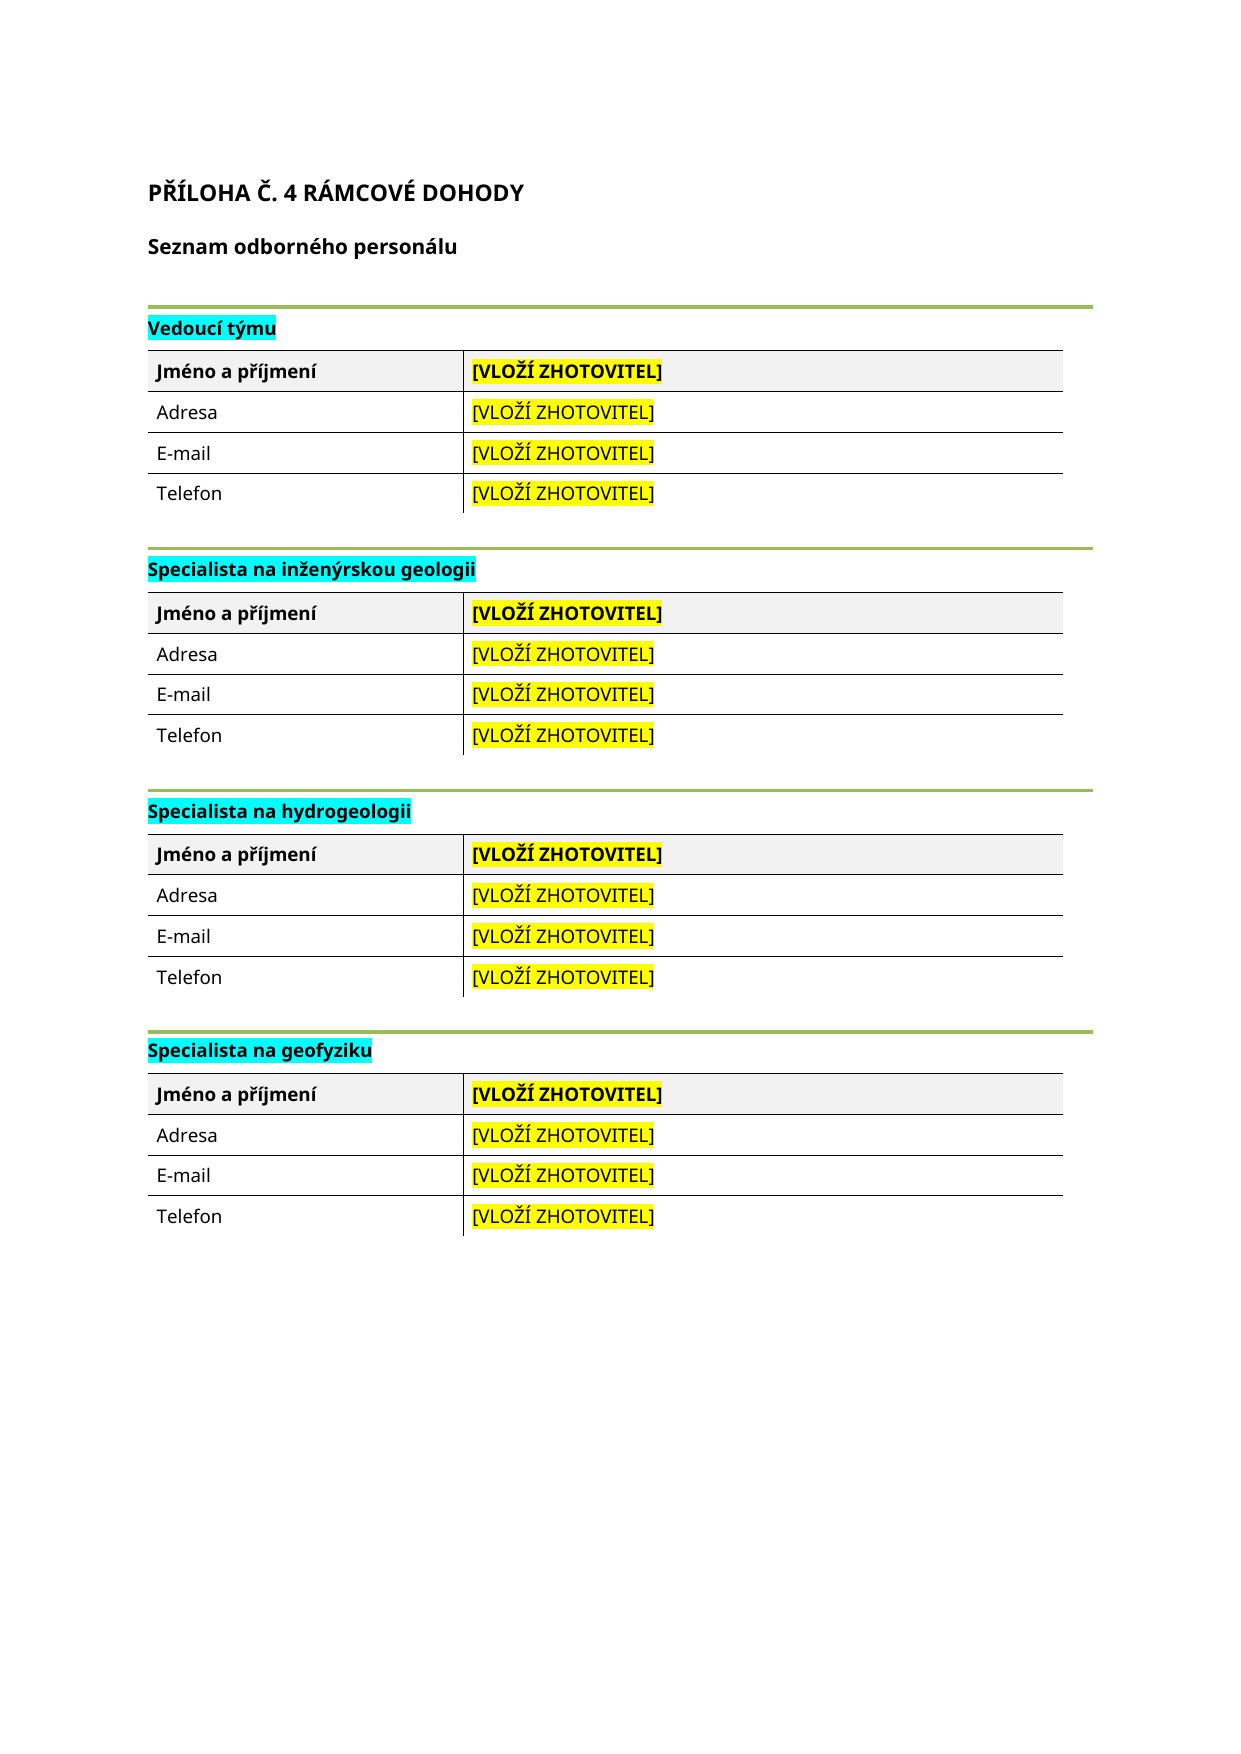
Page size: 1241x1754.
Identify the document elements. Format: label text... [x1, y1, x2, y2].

table_cell [VLOŽÍ ZHOTOVITEL] [464, 392, 1063, 432]
text Seznam odborného personálu [148, 232, 1093, 260]
text Příloha č. 4 rámcové dohody [148, 177, 1093, 208]
table_cell [VLOŽÍ ZHOTOVITEL] [464, 474, 1063, 513]
table_header [VLOŽÍ ZHOTOVITEL] [464, 835, 1063, 874]
table_cell E-mail [148, 916, 463, 956]
table_header Jméno a příjmení [148, 1074, 463, 1114]
table_cell E-mail [148, 1156, 463, 1195]
table_cell [VLOŽÍ ZHOTOVITEL] [464, 1115, 1063, 1155]
table_cell Adresa [148, 392, 463, 432]
table_header [VLOŽÍ ZHOTOVITEL] [464, 351, 1063, 391]
table_cell [VLOŽÍ ZHOTOVITEL] [464, 675, 1063, 714]
table_cell Adresa [148, 875, 463, 915]
table_cell E-mail [148, 433, 463, 472]
table_header Jméno a příjmení [148, 351, 463, 391]
text Specialista na inženýrskou geologii [148, 550, 1093, 582]
table_header [VLOŽÍ ZHOTOVITEL] [464, 1074, 1063, 1114]
table_cell [VLOŽÍ ZHOTOVITEL] [464, 957, 1063, 997]
text Specialista na hydrogeologii [148, 792, 1093, 824]
table_cell [VLOŽÍ ZHOTOVITEL] [464, 1196, 1063, 1236]
text Specialista na geofyziku [148, 1034, 1093, 1063]
table_cell E-mail [148, 675, 463, 714]
table_header Jméno a příjmení [148, 593, 463, 633]
table_cell [VLOŽÍ ZHOTOVITEL] [464, 715, 1063, 755]
table_header [VLOŽÍ ZHOTOVITEL] [464, 593, 1063, 633]
table_cell [VLOŽÍ ZHOTOVITEL] [464, 433, 1063, 472]
table_cell [VLOŽÍ ZHOTOVITEL] [464, 634, 1063, 673]
table_cell [VLOŽÍ ZHOTOVITEL] [464, 916, 1063, 956]
table_cell Telefon [148, 957, 463, 997]
table_cell Telefon [148, 1196, 463, 1236]
table_cell [VLOŽÍ ZHOTOVITEL] [464, 875, 1063, 915]
text Vedoucí týmu [148, 309, 1093, 340]
table_cell Adresa [148, 1115, 463, 1155]
table_header Jméno a příjmení [148, 835, 463, 874]
table_cell [VLOŽÍ ZHOTOVITEL] [464, 1156, 1063, 1195]
table_cell Adresa [148, 634, 463, 673]
table_cell Telefon [148, 474, 463, 513]
table_cell Telefon [148, 715, 463, 755]
